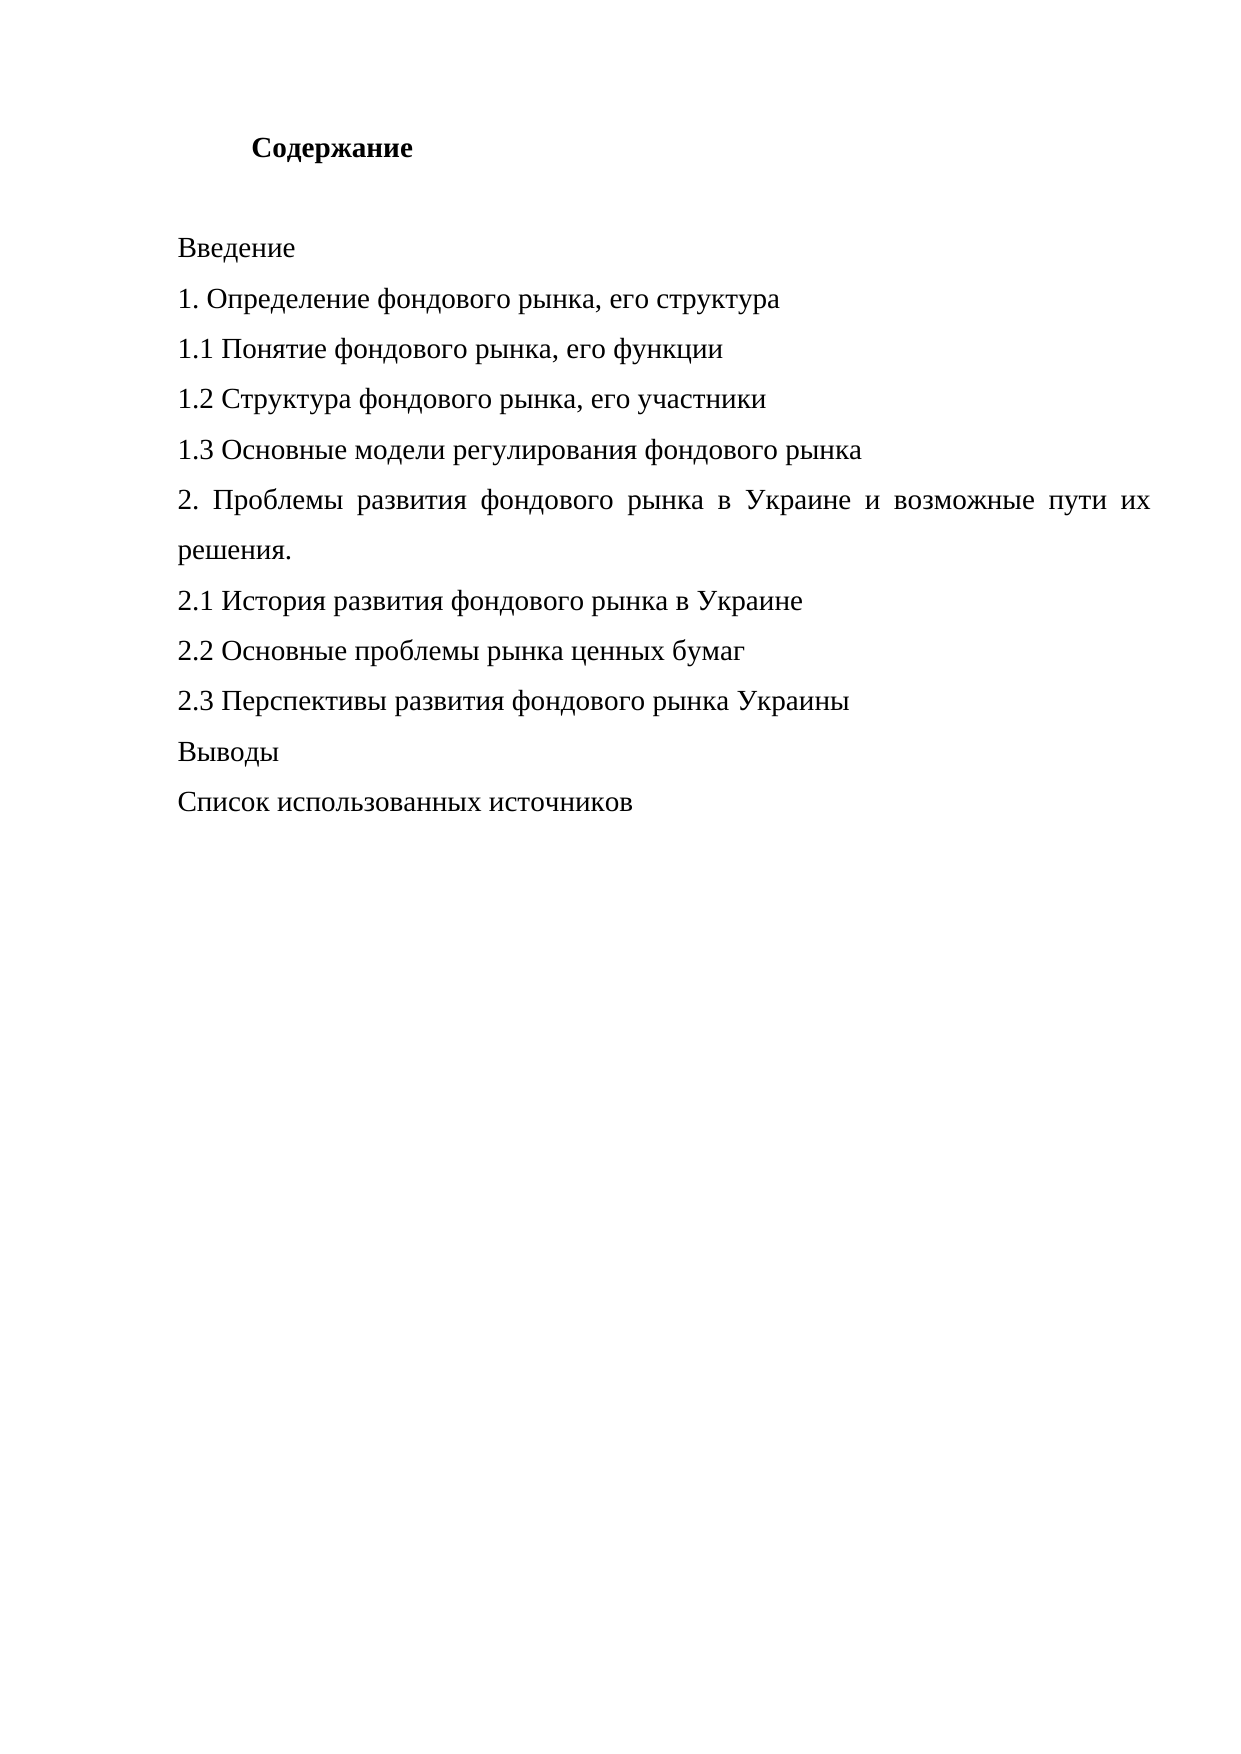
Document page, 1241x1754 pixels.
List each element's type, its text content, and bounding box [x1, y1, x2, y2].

text Список использованных источников [177, 784, 1152, 817]
text 1.3 Основные модели регулирования фондового рынка [177, 432, 1152, 465]
text 2.2 Основные проблемы рынка ценных бумаг [177, 633, 1152, 667]
text 2.1 История развития фондового рынка в Украине [177, 583, 1152, 616]
text 1.2 Структура фондового рынка, его участники [177, 381, 1152, 415]
text Введение [177, 231, 1152, 264]
text 2. Проблемы развития фондового рынка в Украине и возможные пути их решения. [177, 482, 1152, 566]
text Выводы [177, 734, 1152, 767]
text 2.3 Перспективы развития фондового рынка Украины [177, 683, 1152, 717]
text 1.1 Понятие фондового рынка, его функции [177, 331, 1152, 365]
text 1. Определение фондового рынка, его структура [177, 281, 1152, 314]
text Содержание [177, 130, 1152, 163]
